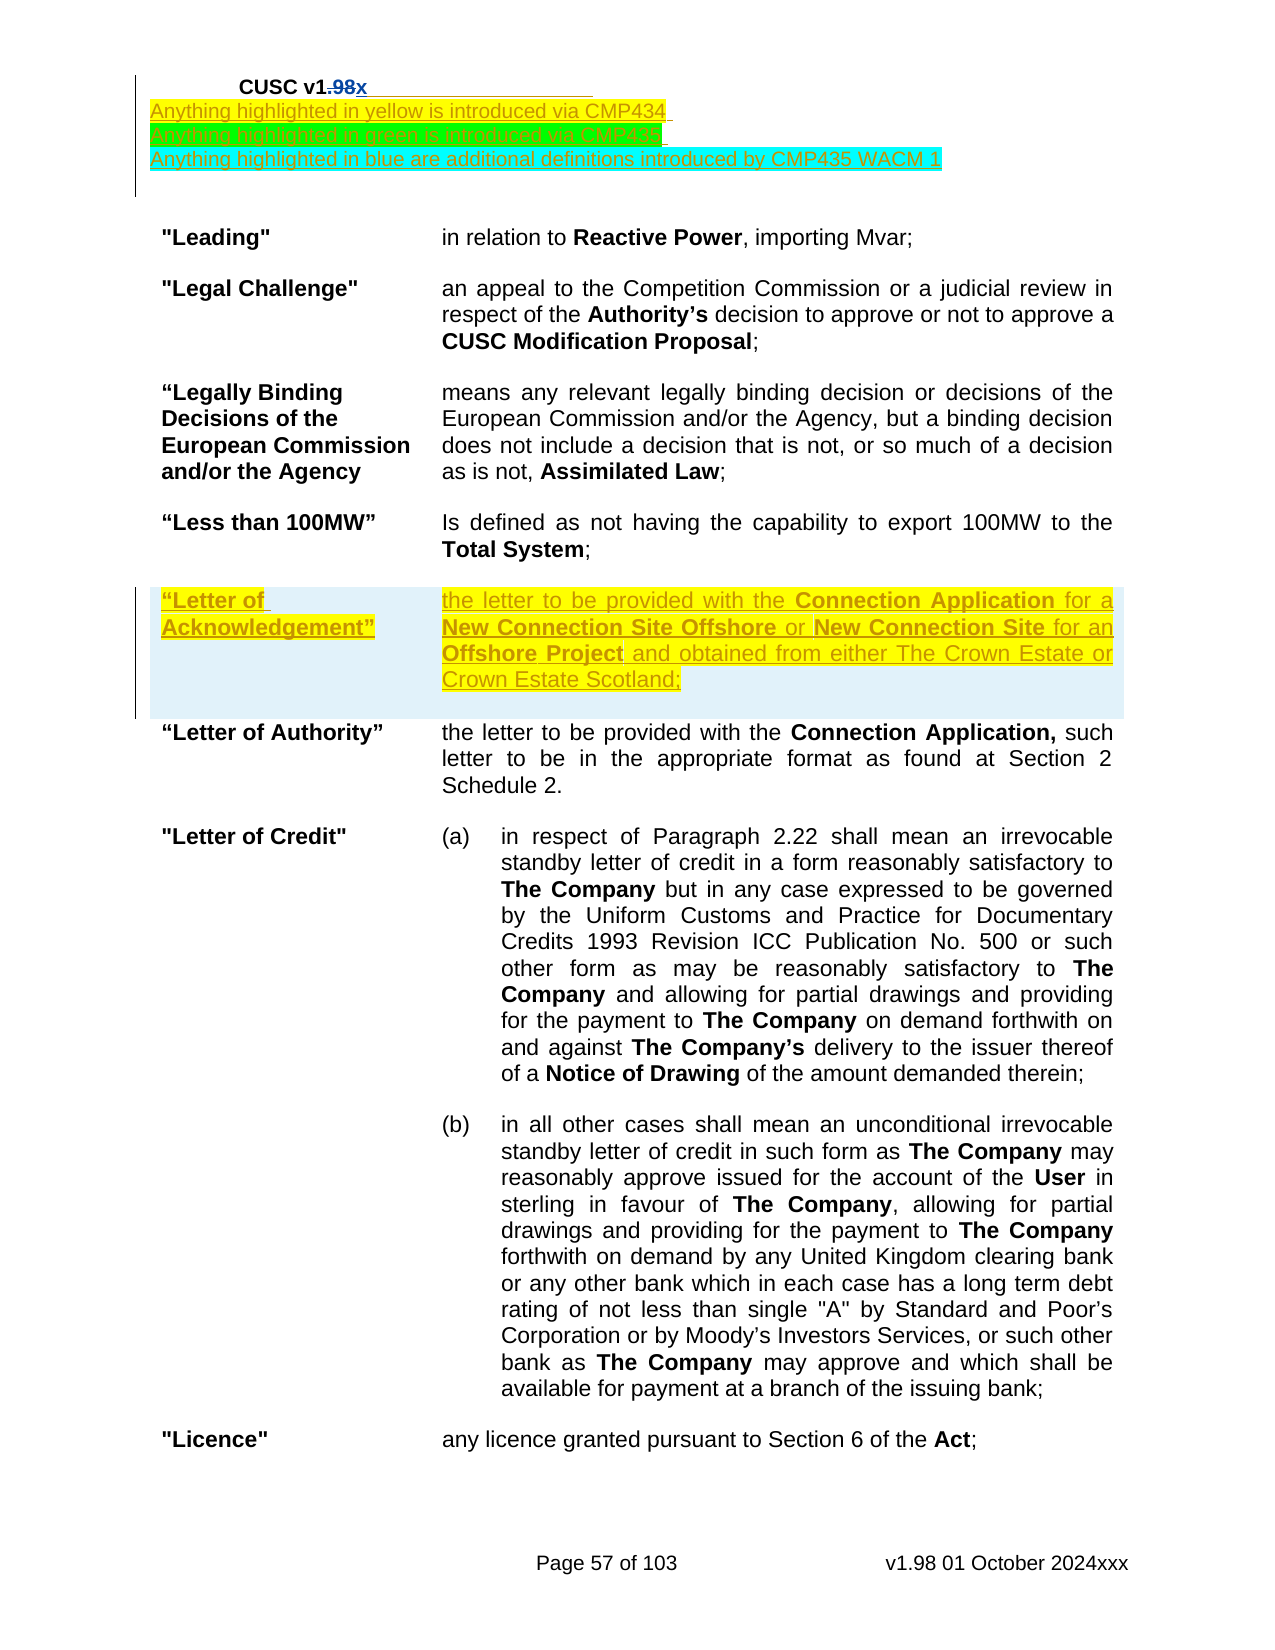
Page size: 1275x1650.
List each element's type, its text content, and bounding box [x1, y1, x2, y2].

table_cell "Letter of Credit" [150, 823, 431, 1426]
table_cell any licence granted pursuant to Section 6 of the Act; [431, 1426, 1124, 1478]
table_cell “Letter of Authority” [150, 719, 431, 823]
table_cell "Legal Challenge" [150, 275, 431, 379]
table_cell Is defined as not having the capability to export 100MW to the Total System; [431, 509, 1124, 587]
table_cell in relation to Reactive Power, importing Mvar; [431, 224, 1124, 275]
table_cell the letter to be provided with the Connection Application, such letter to be in the appropriate format as found at Section 2 Schedule 2. [431, 719, 1124, 823]
table_cell “Less than 100MW” [150, 509, 431, 587]
table_cell (a) in respect of Paragraph 2.22 shall mean an irrevocable standby letter of credit in a form reasonably satisfactory to The Company but in any case expressed to be governed by the Uniform Customs and Practice for Documentary Credits 1993 Revision ICC Publication No. 500 or such other form as may be reasonably satisfactory to The Company and allowing for partial drawings and providing for the payment to The Company on demand forthwith on and against The Company’s delivery to the issuer thereof of a Notice of Drawing of the amount demanded therein; (b) in all other cases shall mean an unconditional irrevocable standby letter of credit in such form as The Company may reasonably approve issued for the account of the User in sterling in favour of The Company, allowing for partial drawings and providing for the payment to The Company forthwith on demand by any United Kingdom clearing bank or any other bank which in each case has a long term debt rating of not less than single "A" by Standard and Poor’s Corporation or by Moody’s Investors Services, or such other bank as The Company may approve and which shall be available for payment at a branch of the issuing bank; [431, 823, 1124, 1426]
table_cell “Legally Binding Decisions of the European Commission and/or the Agency [150, 379, 431, 509]
table_cell means any relevant legally binding decision or decisions of the European Commission and/or the Agency, but a binding decision does not include a decision that is not, or so much of a decision as is not, Assimilated Law; [431, 379, 1124, 509]
table_cell "Licence" [150, 1426, 431, 1478]
table_cell "Leading" [150, 224, 431, 275]
table_cell an appeal to the Competition Commission or a judicial review in respect of the Authority’s decision to approve or not to approve a CUSC Modification Proposal; [431, 275, 1124, 379]
